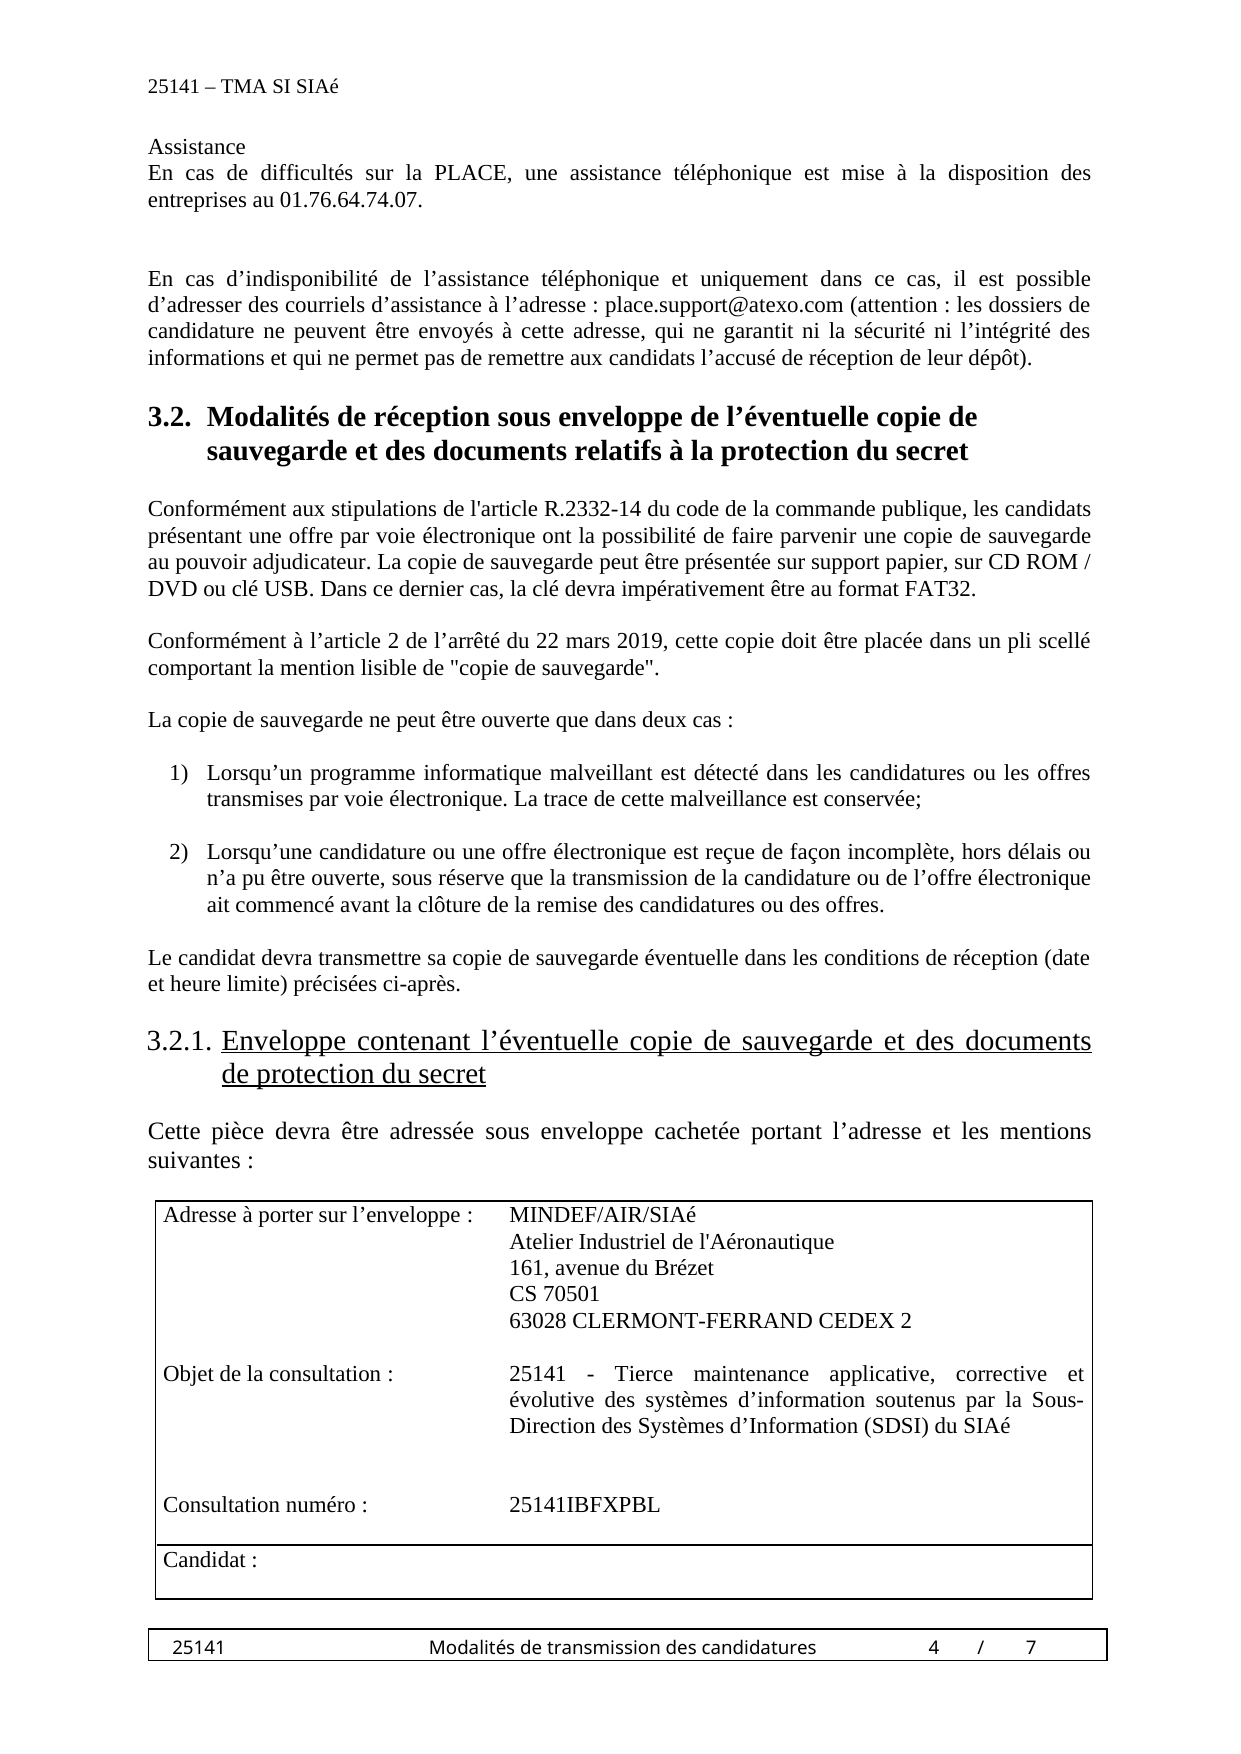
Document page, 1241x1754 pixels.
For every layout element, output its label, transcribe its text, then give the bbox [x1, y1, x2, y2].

list Cette pièce devra être adressée sous enveloppe cachetée portant l’adresse et les mentions suivantes : [148, 1116, 1093, 1173]
list Conformément à l’article 2 de l’arrêté du 22 mars 2019, cette copie doit être placée dans un pli scellé comportant la mention lisible de "copie de sauvegarde". [148, 627, 1093, 680]
table_cell 25141IBFXPBL [502, 1491, 1092, 1544]
list En cas de difficultés sur la PLACE, une assistance téléphonique est mise à la disposition des entreprises au 01.76.64.74.07. [148, 159, 1093, 212]
list Lorsqu’une candidature ou une offre électronique est reçue de façon incomplète, hors délais ou n’a pu être ouverte, sous réserve que la transmission de la candidature ou de l’offre électronique ait commencé avant la clôture de la remise des candidatures ou des offres. [169, 838, 1093, 917]
list Lorsqu’un programme informatique malveillant est détecté dans les candidatures ou les offres transmises par voie électronique. La trace de cette malveillance est conservée; [169, 759, 1093, 812]
list Conformément aux stipulations de l'article R.2332-14 du code de la commande publique, les candidats présentant une offre par voie électronique ont la possibilité de faire parvenir une copie de sauvegarde au pouvoir adjudicateur. La copie de sauvegarde peut être présentée sur support papier, sur CD ROM / DVD ou clé USB. Dans ce dernier cas, la clé devra impérativement être au format FAT32. [148, 496, 1093, 601]
list En cas d’indisponibilité de l’assistance téléphonique et uniquement dans ce cas, il est possible d’adresser des courriels d’assistance à l’adresse : place.support@atexo.com (attention : les dossiers de candidature ne peuvent être envoyés à cette adresse, qui ne garantit ni la sécurité ni l’intégrité des informations et qui ne permet pas de remettre aux candidats l’accusé de réception de leur dépôt). [148, 265, 1093, 370]
list Enveloppe contenant l’éventuelle copie de sauvegarde et des documents de protection du secret [146, 1023, 1093, 1090]
list Assistance [148, 133, 1093, 159]
table_header Adresse à porter sur l’enveloppe : [156, 1202, 502, 1359]
list Le candidat devra transmettre sa copie de sauvegarde éventuelle dans les conditions de réception (date et heure limite) précisées ci-après. [148, 943, 1093, 996]
list La copie de sauvegarde ne peut être ouverte que dans deux cas : [148, 706, 1093, 733]
text 3.2. Modalités de réception sous enveloppe de l’éventuelle copie de sauvegarde et des documents relatifs à la protection du secret [148, 399, 1093, 466]
table_cell 25141 - Tierce maintenance applicative, corrective et évolutive des systèmes d’information soutenus par la Sous-Direction des Systèmes d’Information (SDSI) du SIAé [502, 1360, 1092, 1491]
table_cell Consultation numéro : [156, 1491, 502, 1544]
table_cell Candidat : [156, 1545, 516, 1598]
table_cell [516, 1546, 1092, 1598]
table_cell Objet de la consultation : [156, 1360, 502, 1491]
table_header MINDEF/AIR/SIAé Atelier Industriel de l'Aéronautique 161, avenue du Brézet CS 70501 63028 CLERMONT-FERRAND CEDEX 2 [502, 1202, 1092, 1359]
